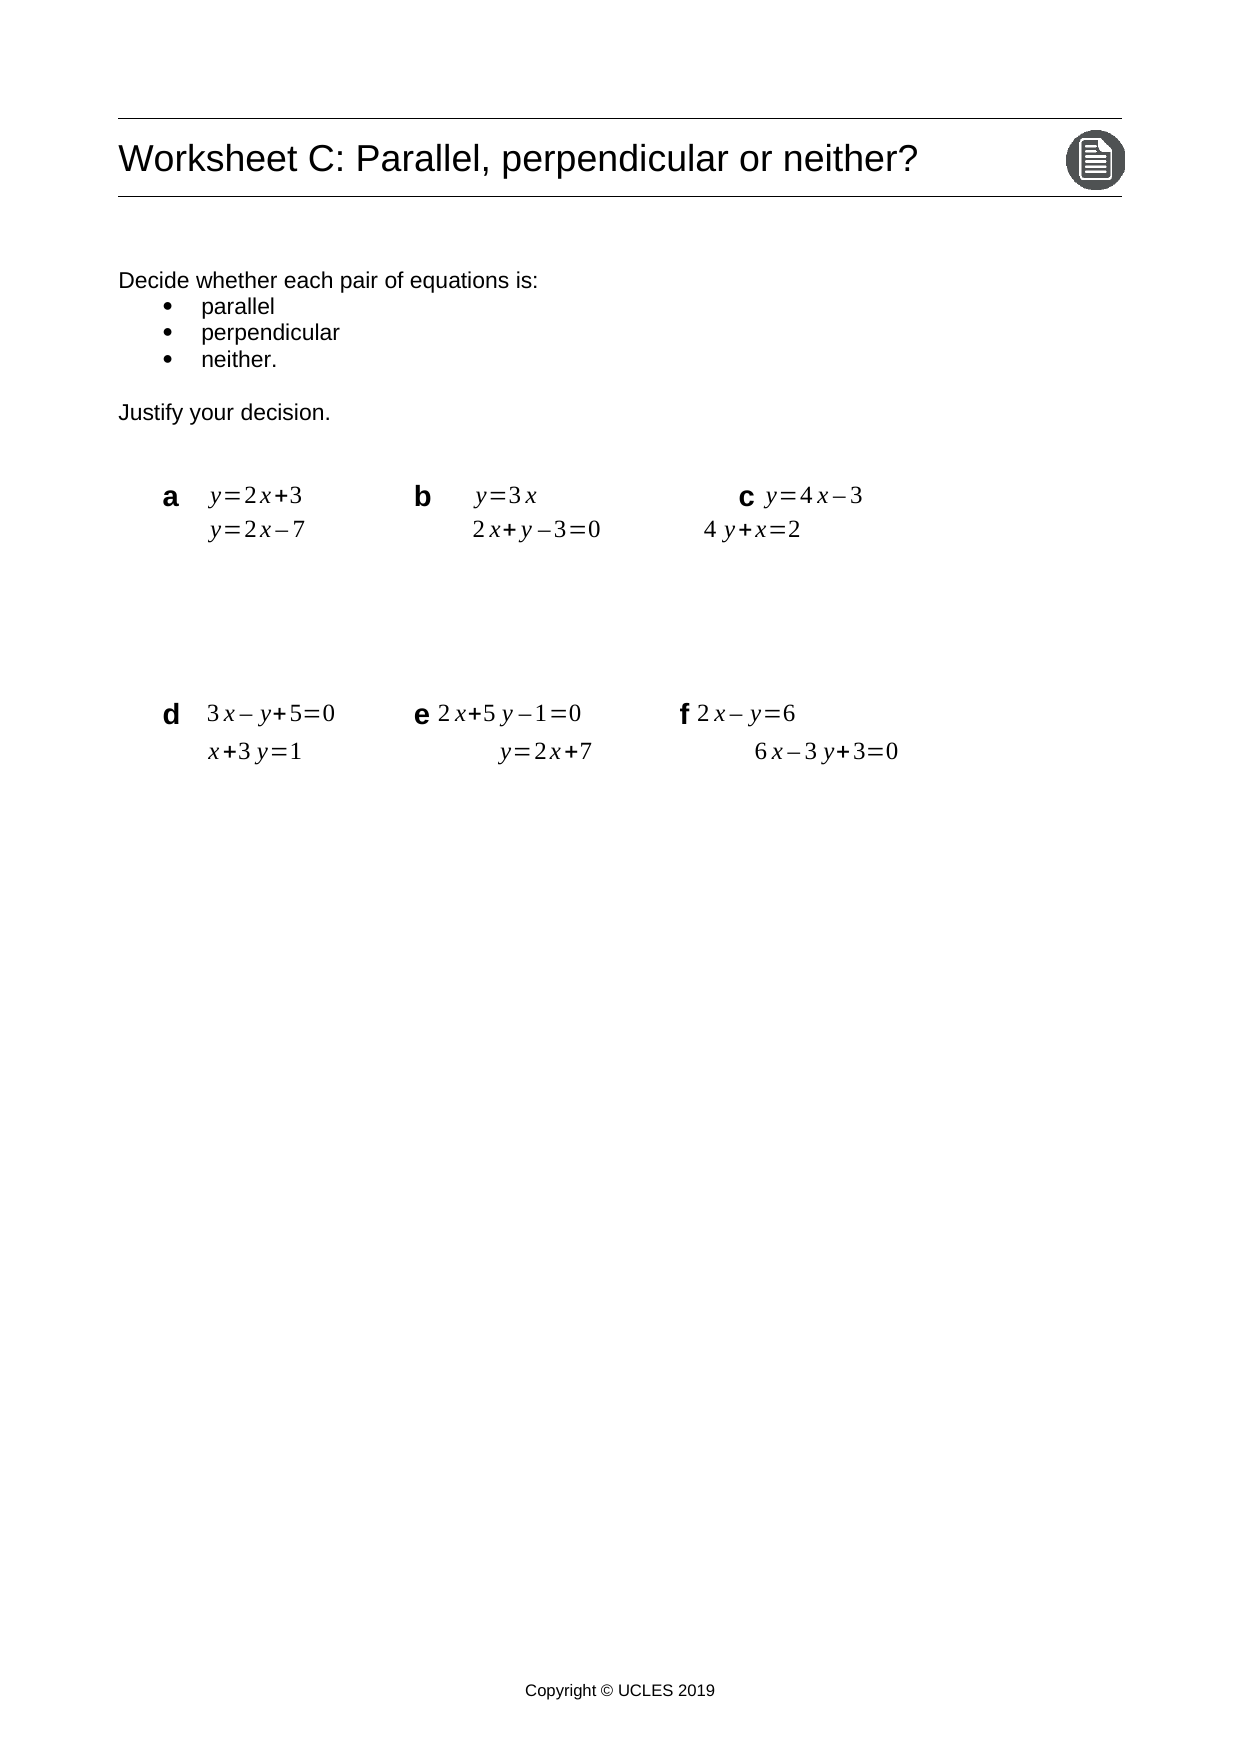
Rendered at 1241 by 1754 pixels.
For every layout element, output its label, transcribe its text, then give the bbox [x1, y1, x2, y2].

text Decide whether each pair of equations is: [118, 267, 1122, 293]
list parallel [163, 293, 1122, 319]
text d e f [118, 697, 1122, 731]
list perpendicular [163, 319, 1122, 346]
text a b c [118, 479, 1122, 546]
text Worksheet C: Parallel, perpendicular or neither? [118, 119, 1122, 196]
list neither. [163, 346, 1122, 372]
text Justify your decision. [118, 398, 1122, 425]
